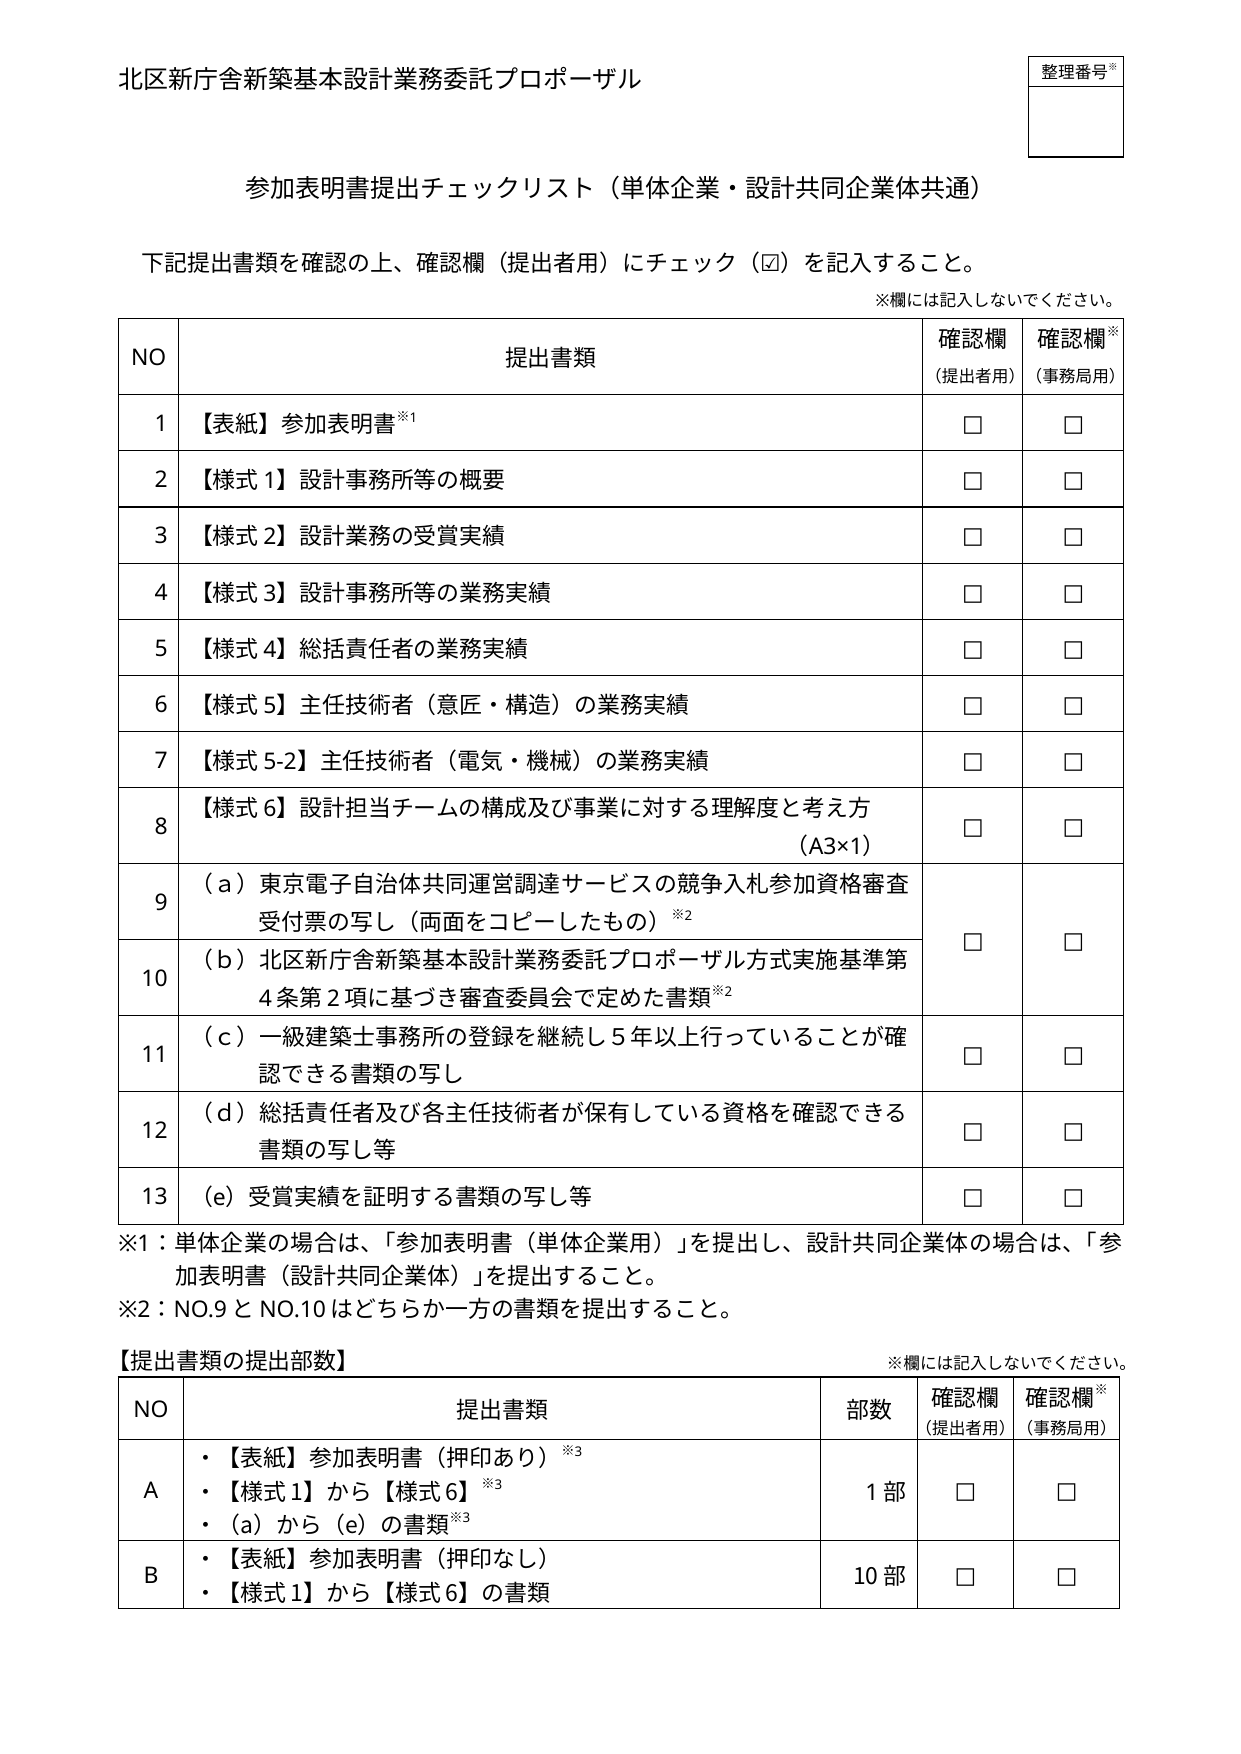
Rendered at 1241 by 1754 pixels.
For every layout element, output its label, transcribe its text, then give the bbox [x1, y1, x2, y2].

table_header 確認欄 （提出者用） [918, 1378, 1013, 1439]
table_cell （e）受賞実績を証明する書類の写し等 [179, 1168, 922, 1223]
table_cell □ [1023, 732, 1123, 787]
table_cell （ｂ）北区新庁舎新築基本設計業務委託プロポーザル方式実施基準第4条第2項に基づき審査委員会で定めた書類※2 [179, 940, 922, 1015]
table_cell 8 [119, 788, 178, 863]
table_cell □ [1023, 676, 1123, 731]
table_cell 12 [119, 1092, 178, 1167]
table_header 確認欄 （提出者用） [923, 319, 1022, 394]
table_cell 10部 [821, 1541, 917, 1608]
table_cell □ [923, 1092, 1022, 1167]
text ※1：単体企業の場合は、｢参加表明書（単体企業用）｣を提出し、設計共同企業体の場合は、｢参加表明書（設計共同企業体）｣を提出すること。 [118, 1225, 1122, 1291]
table_header NO [119, 319, 178, 394]
table_cell 6 [119, 676, 178, 731]
table_cell □ [1023, 620, 1123, 675]
table_cell □ [923, 732, 1022, 787]
table_cell A [119, 1440, 183, 1540]
table_cell 【様式1】設計事務所等の概要 [179, 451, 922, 506]
table_cell 【様式5】主任技術者（意匠・構造）の業務実績 [179, 676, 922, 731]
table_header 確認欄※ （事務局用） [1014, 1378, 1119, 1439]
table_cell □ [1014, 1440, 1119, 1540]
table_cell □ [1023, 864, 1123, 1015]
table_cell （ｃ）一級建築士事務所の登録を継続し５年以上行っていることが確認できる書類の写し [179, 1016, 922, 1091]
table_cell □ [923, 395, 1022, 450]
table_cell □ [918, 1541, 1013, 1608]
table_cell 3 [119, 508, 178, 562]
table_cell □ [923, 676, 1022, 731]
table_cell □ [923, 788, 1022, 863]
table_cell 10 [119, 940, 178, 1015]
text ※欄には記入しないでください。 [118, 281, 1122, 318]
table_cell □ [1023, 395, 1123, 450]
table_cell 1部 [821, 1440, 917, 1540]
table_cell 【表紙】参加表明書※1 [179, 395, 922, 450]
table_cell 2 [119, 451, 178, 506]
text 【提出書類の提出部数】 ※欄には記入しないでください。 [107, 1343, 1122, 1376]
table_cell □ [1023, 1168, 1123, 1223]
table_cell 4 [119, 564, 178, 619]
table_cell □ [923, 451, 1022, 506]
table_header 確認欄※ （事務局用） [1023, 319, 1123, 394]
table_cell （ｄ）総括責任者及び各主任技術者が保有している資格を確認できる書類の写し等 [179, 1092, 922, 1167]
table_cell □ [1023, 451, 1123, 506]
table_cell 【様式4】総括責任者の業務実績 [179, 620, 922, 675]
table_cell 【様式5-2】主任技術者（電気・機械）の業務実績 [179, 732, 922, 787]
text ※2：NO.9とNO.10はどちらか一方の書類を提出すること。 [118, 1291, 1122, 1324]
table_header 提出書類 [184, 1378, 820, 1439]
table_cell 9 [119, 864, 178, 939]
table_cell □ [1023, 564, 1123, 619]
table_cell 【様式6】設計担当チームの構成及び事業に対する理解度と考え方 （A3×1） [179, 788, 922, 863]
table_cell □ [1023, 788, 1123, 863]
table_cell 7 [119, 732, 178, 787]
table_cell □ [918, 1440, 1013, 1540]
table_cell 1 [119, 395, 178, 450]
table_header NO [119, 1378, 183, 1439]
table_cell ・【表紙】参加表明書（押印なし） ・【様式1】から【様式6】の書類 [184, 1541, 820, 1608]
table_cell 5 [119, 620, 178, 675]
table_cell □ [923, 508, 1022, 562]
table_cell （ａ）東京電子自治体共同運営調達サービスの競争入札参加資格審査受付票の写し（両面をコピーしたもの）※2 [179, 864, 922, 939]
table_cell □ [923, 864, 1022, 1015]
table_cell 11 [119, 1016, 178, 1091]
table_cell □ [923, 620, 1022, 675]
table_cell 13 [119, 1168, 178, 1223]
table_cell □ [1023, 1092, 1123, 1167]
text 参加表明書提出チェックリスト（単体企業・設計共同企業体共通） [118, 168, 1122, 206]
table_cell 【様式2】設計業務の受賞実績 [179, 508, 922, 562]
table_cell □ [1023, 1016, 1123, 1091]
table_cell ・【表紙】参加表明書（押印あり）※3 ・【様式1】から【様式6】※3 ・（a）から（e）の書類※3 [184, 1440, 820, 1540]
table_header 部数 [821, 1378, 917, 1439]
table_cell B [119, 1541, 183, 1608]
text 下記提出書類を確認の上、確認欄（提出者用）にチェック（☑）を記入すること。 [118, 243, 1122, 281]
table_cell □ [1014, 1541, 1119, 1608]
table_cell □ [923, 1168, 1022, 1223]
table_header 提出書類 [179, 319, 922, 394]
table_cell □ [923, 564, 1022, 619]
table_cell 【様式3】設計事務所等の業務実績 [179, 564, 922, 619]
table_cell □ [1023, 508, 1123, 562]
table_cell □ [923, 1016, 1022, 1091]
